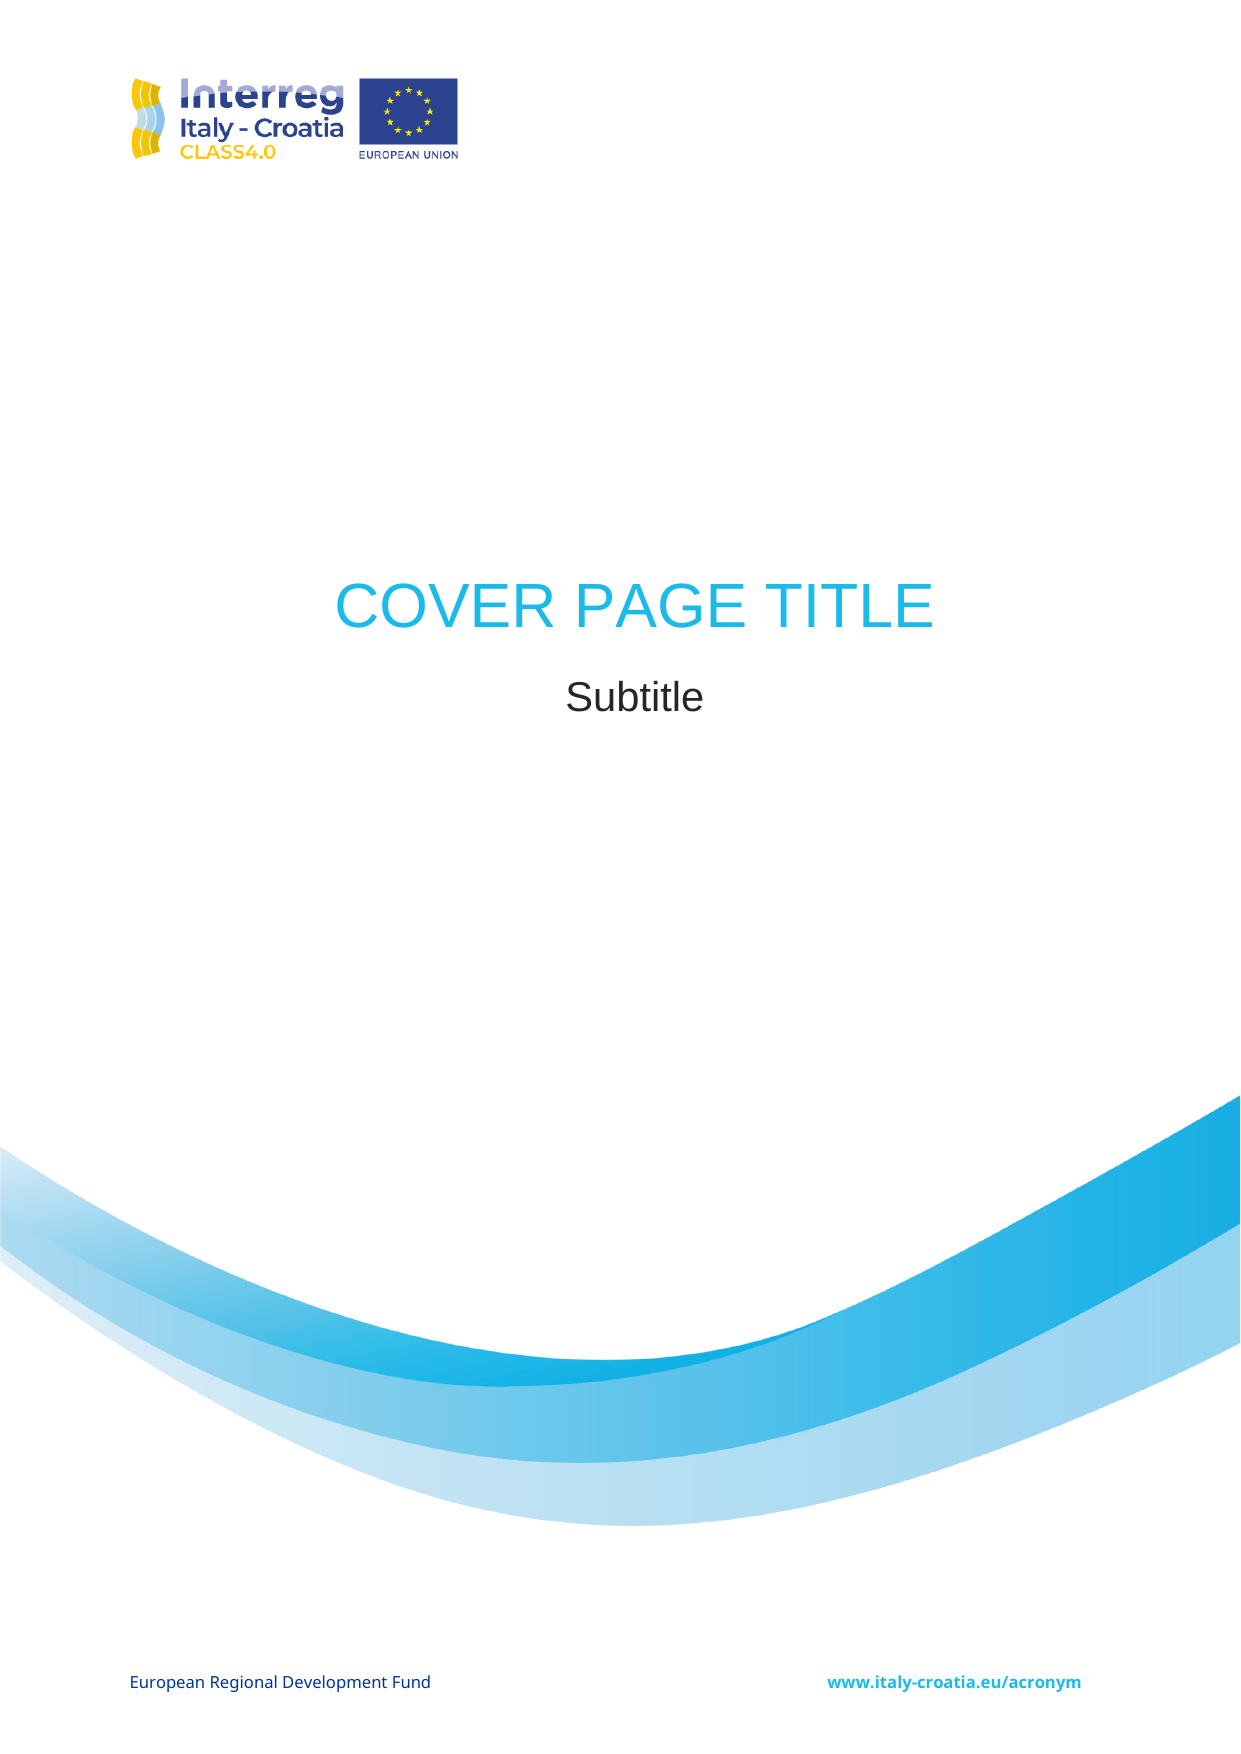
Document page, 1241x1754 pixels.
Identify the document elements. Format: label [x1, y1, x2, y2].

picture [0, 1044, 1241, 1605]
picture [118, 62, 471, 180]
